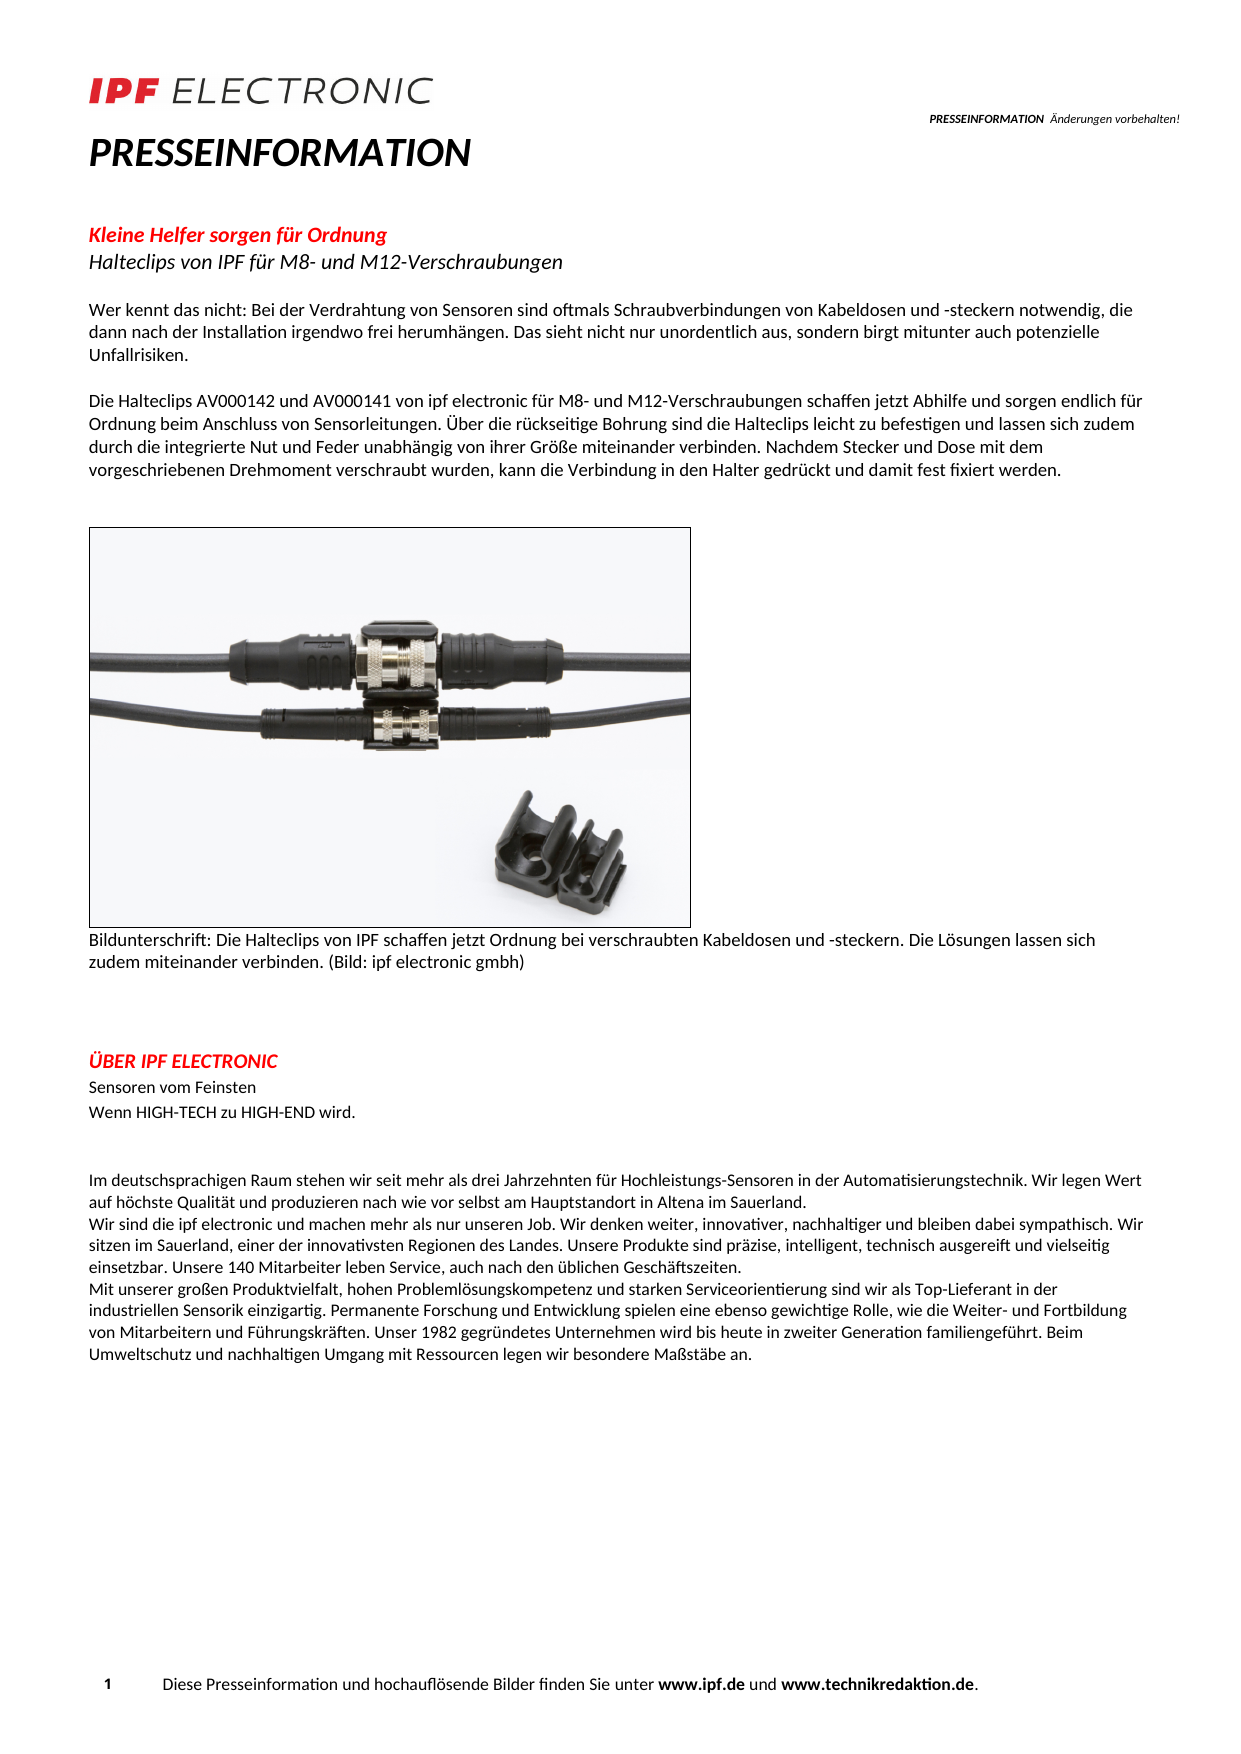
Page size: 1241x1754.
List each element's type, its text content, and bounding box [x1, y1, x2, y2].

picture [88, 72, 434, 111]
text ÜBER IPF ELECTRONIC [89, 1048, 1152, 1073]
text Sensoren vom Feinsten [89, 1073, 1152, 1098]
text Bildunterschrift: Die Halteclips von IPF schaffen jetzt Ordnung bei verschraubten Kabeldosen und -steckern. Die Lösungen lassen sich zudem miteinander verbinden. (Bild: ipf electronic gmbh) [89, 928, 1152, 973]
text Wenn HIGH-TECH zu HIGH-END wird. [89, 1098, 1152, 1123]
text Wer kennt das nicht: Bei der Verdrahtung von Sensoren sind oftmals Schraubverbindungen von Kabeldosen und -steckern notwendig, die dann nach der Installation irgendwo frei herumhängen. Das sieht nicht nur unordentlich aus, sondern birgt mitunter auch potenzielle Unfallrisiken. [89, 298, 1152, 366]
text Wir sind die ipf electronic und machen mehr als nur unseren Job. Wir denken weiter, innovativer, nachhaltiger und bleiben dabei sympathisch. Wir sitzen im Sauerland, einer der innovativsten Regionen des Landes. Unsere Produkte sind präzise, intelligent, technisch ausgereift und vielseitig einsetzbar. Unsere 140 Mitarbeiter leben Service, auch nach den üblichen Geschäftszeiten. [89, 1213, 1152, 1278]
text Halteclips von IPF für M8- und M12-Verschraubungen [89, 248, 1152, 275]
text Mit unserer großen Produktvielfalt, hohen Problemlösungskompetenz und starken Serviceorientierung sind wir als Top-Lieferant in der industriellen Sensorik einzigartig. Permanente Forschung und Entwicklung spielen eine ebenso gewichtige Rolle, wie die Weiter- und Fortbildung von Mitarbeitern und Führungskräften. Unser 1982 gegründetes Unternehmen wird bis heute in zweiter Generation familiengeführt. Beim Umweltschutz und nachhaltigen Umgang mit Ressourcen legen wir besondere Maßstäbe an. [89, 1278, 1152, 1364]
text Im deutschsprachigen Raum stehen wir seit mehr als drei Jahrzehnten für Hochleistungs-Sensoren in der Automatisierungstechnik. Wir legen Wert auf höchste Qualität und produzieren nach wie vor selbst am Hauptstandort in Altena im Sauerland. [89, 1169, 1152, 1213]
picture [90, 528, 690, 927]
text Kleine Helfer sorgen für Ordnung [89, 221, 1152, 248]
text Die Halteclips AV000142 und AV000141 von ipf electronic für M8- und M12-Verschraubungen schaffen jetzt Abhilfe und sorgen endlich für Ordnung beim Anschluss von Sensorleitungen. Über die rückseitige Bohrung sind die Halteclips leicht zu befestigen und lassen sich zudem durch die integrierte Nut und Feder unabhängig von ihrer Größe miteinander verbinden. Nachdem Stecker und Dose mit dem vorgeschriebenen Drehmoment verschraubt wurden, kann die Verbindung in den Halter gedrückt und damit fest fixiert werden. [89, 389, 1152, 481]
